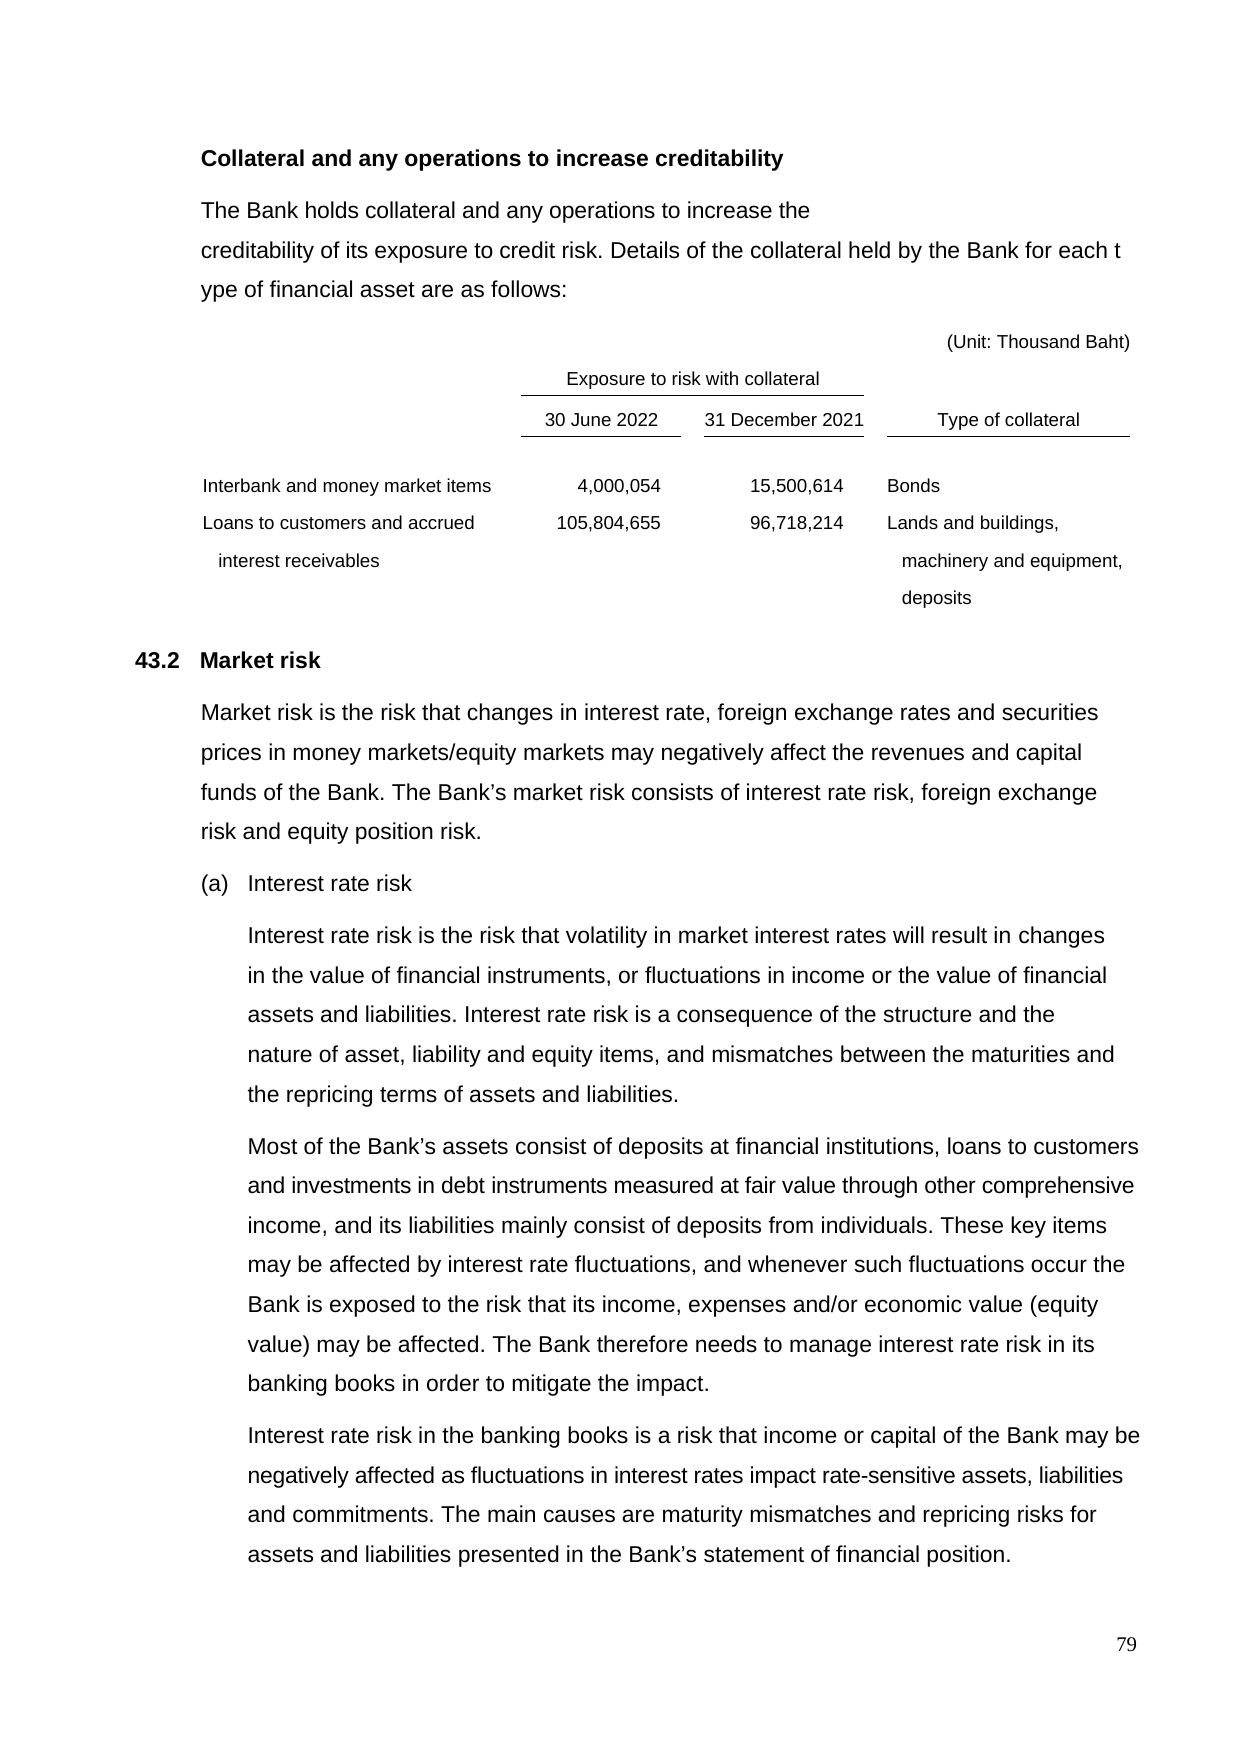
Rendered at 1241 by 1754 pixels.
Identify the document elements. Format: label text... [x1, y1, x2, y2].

text Market risk is the risk that changes in interest rate, foreign exchange rates and securities prices in money markets/equity markets may negatively affect the revenues and capital funds of the Bank. The Bank’s market risk consists of interest rate risk, foreign exchange risk and equity position risk. [201, 689, 1124, 847]
text Interest rate risk in the banking books is a risk that income or capital of the Bank may be negatively affected as fluctuations in interest rates impact rate-sensitive assets, liabilities and commitments. The main causes are maturity mismatches and repricing risks for assets and liabilities presented in the Bank’s statement of financial position. [247, 1412, 1141, 1570]
text The Bank holds collateral and any operations to increase the creditability of its exposure to credit risk. Details of the collateral held by the Bank for each type of financial asset are as follows: [201, 187, 1124, 306]
text 43.2 Market risk [135, 637, 1137, 677]
text Most of the Bank’s assets consist of deposits at financial institutions, loans to customers and investments in debt instruments measured at fair value through other comprehensive income, and its liabilities mainly consist of deposits from individuals. These key items may be affected by interest rate fluctuations, and whenever such fluctuations occur the Bank is exposed to the risk that its income, expenses and/or economic value (equity value) may be affected. The Bank therefore needs to manage interest rate risk in its banking books in order to mitigate the impact. [247, 1122, 1141, 1399]
text (a) Interest rate risk [201, 860, 1137, 899]
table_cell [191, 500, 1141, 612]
text Interest rate risk is the risk that volatility in market interest rates will result in changes in the value of financial instruments, or fluctuations in income or the value of financial assets and liabilities. Interest rate risk is a consequence of the structure and the nature of asset, liability and equity items, and mismatches between the maturities and the repricing terms of assets and liabilities. [247, 912, 1124, 1110]
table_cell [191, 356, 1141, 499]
text Collateral and any operations to increase creditability [201, 135, 1137, 174]
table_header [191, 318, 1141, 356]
